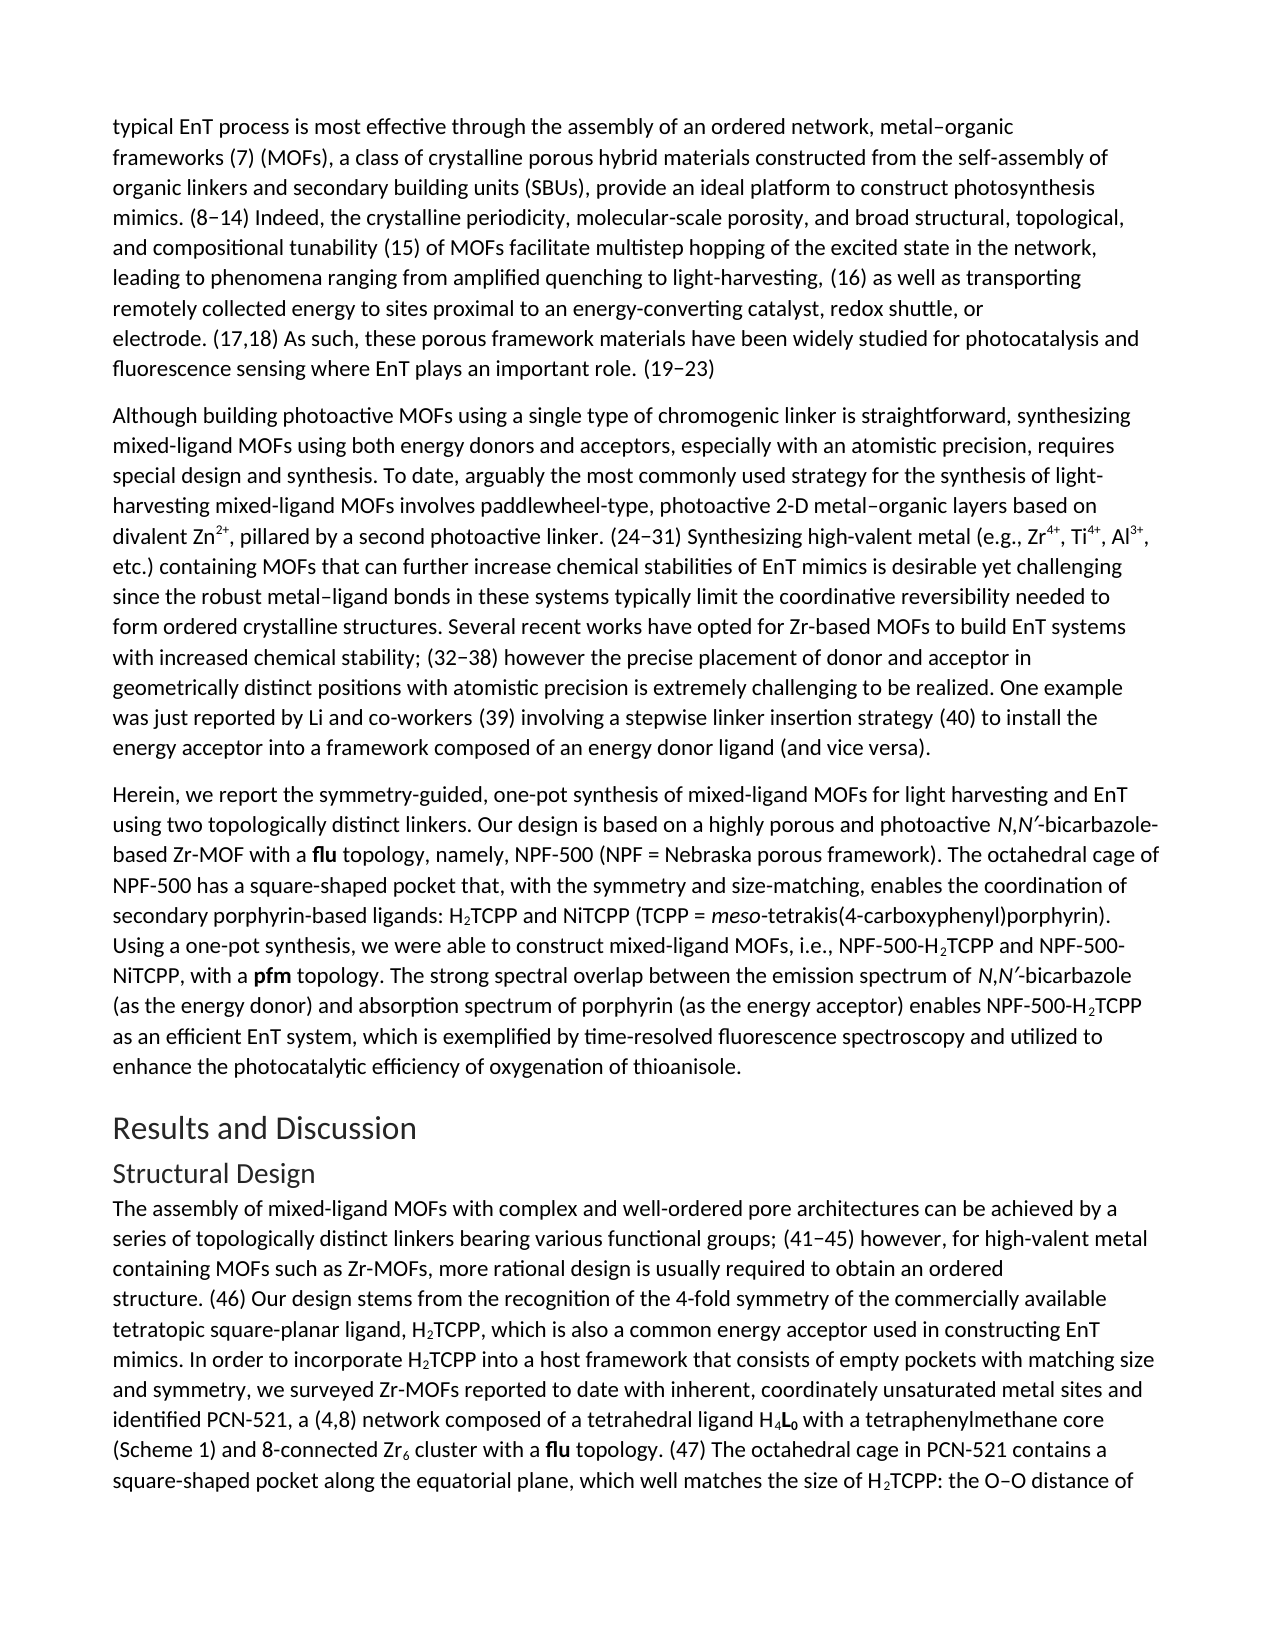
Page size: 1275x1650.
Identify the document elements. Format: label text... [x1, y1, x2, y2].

subtitle Structural Design [112, 1155, 1162, 1191]
text Herein, we report the symmetry-guided, one-pot synthesis of mixed-ligand MOFs for light harvesting and EnT using two topologically distinct linkers. Our design is based on a highly porous and photoactive N,N′-bicarbazole-based Zr-MOF with a flu topology, namely, NPF-500 (NPF = Nebraska porous framework). The octahedral cage of NPF-500 has a square-shaped pocket that, with the symmetry and size-matching, enables the coordination of secondary porphyrin-based ligands: H2TCPP and NiTCPP (TCPP = meso-tetrakis(4-carboxyphenyl)porphyrin). Using a one-pot synthesis, we were able to construct mixed-ligand MOFs, i.e., NPF-500-H2TCPP and NPF-500-NiTCPP, with a pfm topology. The strong spectral overlap between the emission spectrum of N,N′-bicarbazole (as the energy donor) and absorption spectrum of porphyrin (as the energy acceptor) enables NPF-500-H2TCPP as an efficient EnT system, which is exemplified by time-resolved fluorescence spectroscopy and utilized to enhance the photocatalytic efficiency of oxygenation of thioanisole. [112, 780, 1162, 1080]
text Although building photoactive MOFs using a single type of chromogenic linker is straightforward, synthesizing mixed-ligand MOFs using both energy donors and acceptors, especially with an atomistic precision, requires special design and synthesis. To date, arguably the most commonly used strategy for the synthesis of light-harvesting mixed-ligand MOFs involves paddlewheel-type, photoactive 2-D metal–organic layers based on divalent Zn2+, pillared by a second photoactive linker. (24−31) Synthesizing high-valent metal (e.g., Zr4+, Ti4+, Al3+, etc.) containing MOFs that can further increase chemical stabilities of EnT mimics is desirable yet challenging since the robust metal–ligand bonds in these systems typically limit the coordinative reversibility needed to form ordered crystalline structures. Several recent works have opted for Zr-based MOFs to build EnT systems with increased chemical stability; (32−38) however the precise placement of donor and acceptor in geometrically distinct positions with atomistic precision is extremely challenging to be realized. One example was just reported by Li and co-workers (39) involving a stepwise linker insertion strategy (40) to install the energy acceptor into a framework composed of an energy donor ligand (and vice versa). [112, 401, 1162, 761]
subtitle Results and Discussion [112, 1107, 1162, 1148]
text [112, 1194, 1162, 1494]
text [112, 112, 1162, 382]
